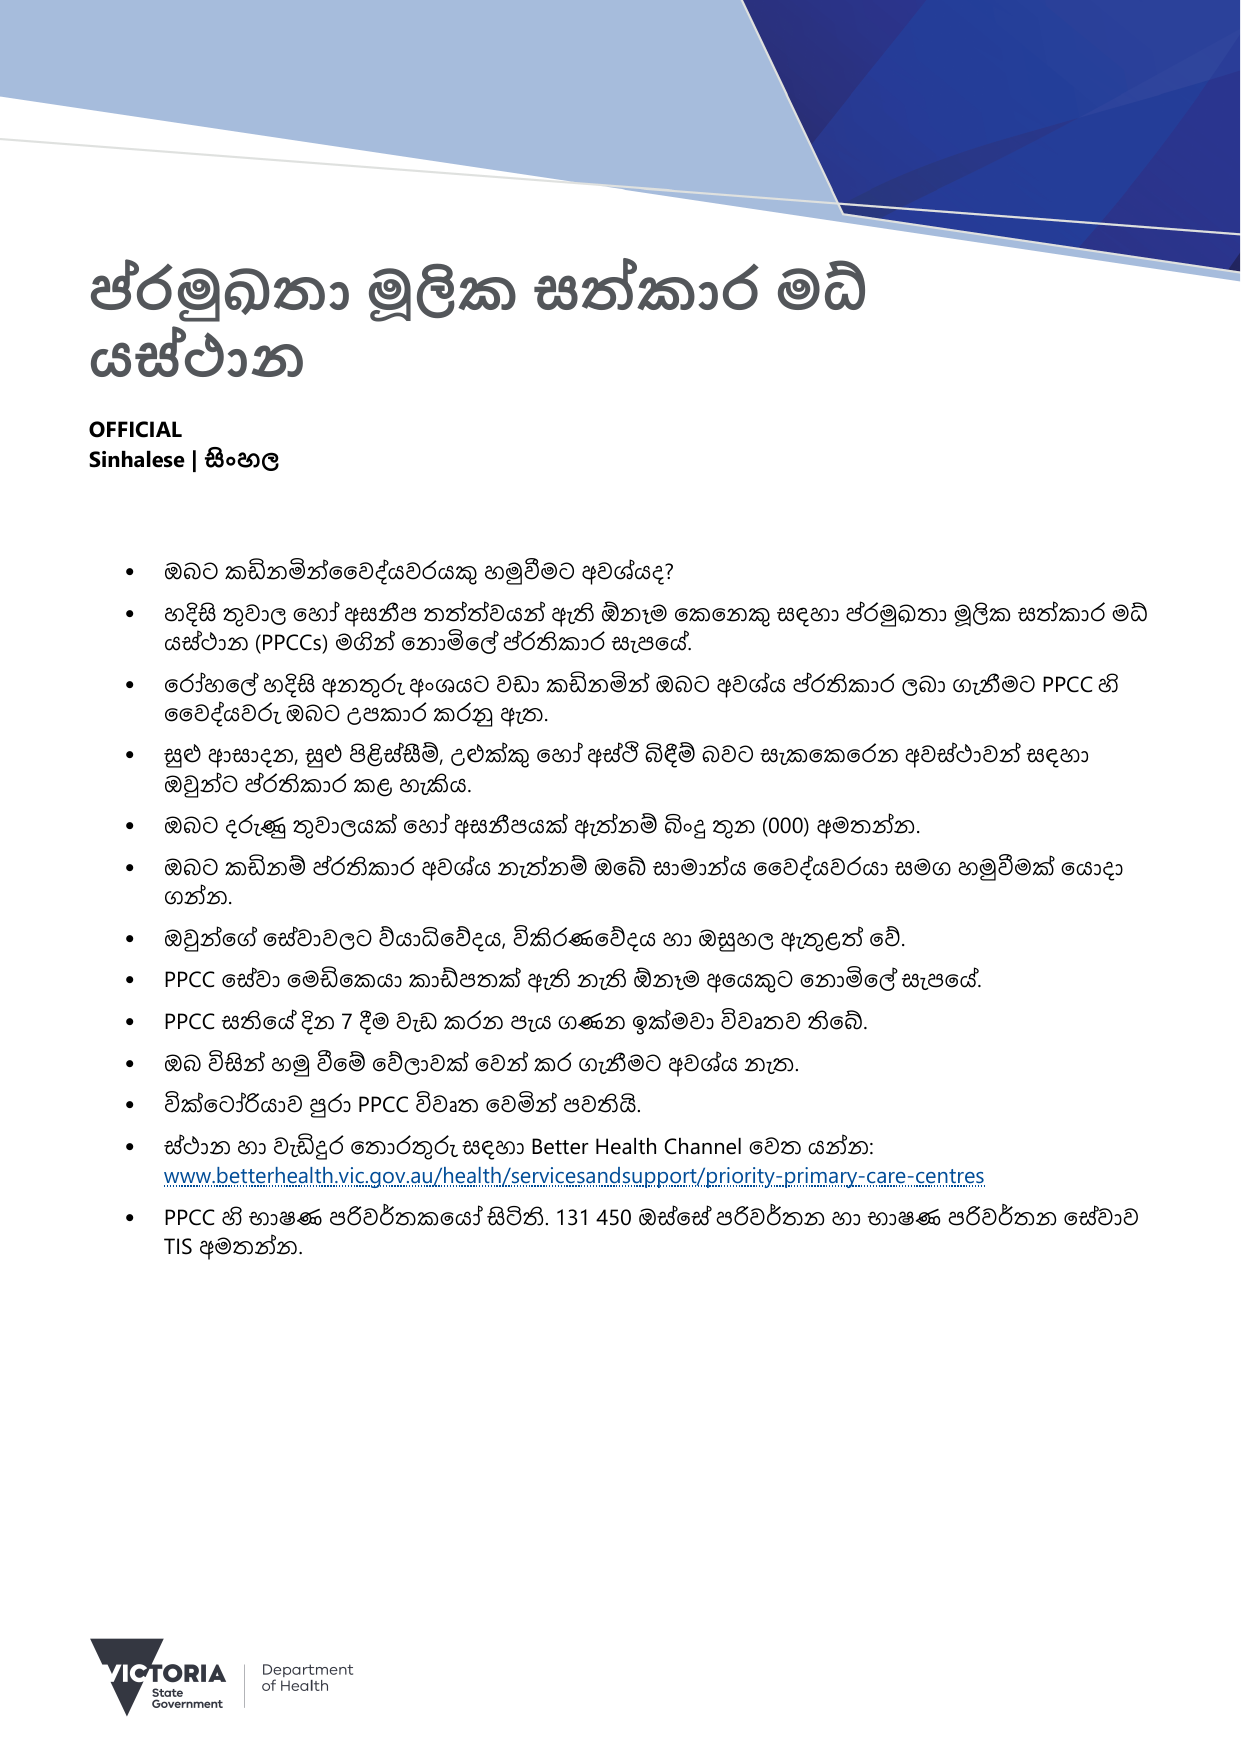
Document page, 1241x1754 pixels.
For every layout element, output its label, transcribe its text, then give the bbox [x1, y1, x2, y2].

table_header ප්‍රමුඛතා මූලික සත්කාර මධ්‍යස්ථාන [89, 76, 1019, 414]
list වික්ටෝරියාව පුරා PPCC විවෘත වෙමින් පවතියි. [126, 1089, 1152, 1118]
list ස්ථාන හා වැඩිදුර තොරතුරු සඳහා Better Health Channel වෙත යන්න: www.betterhealth.vic.gov.au/health/servicesandsupport/priority-primary-care-centres [126, 1131, 1152, 1189]
list ඔබට කඩිනම් ප්‍රතිකාර අවශ්‍ය නැත්නම් ඔබේ සාමාන්‍ය වෛද්‍යවරයා සමග හමුවීමක් යොදා ගන්න. [126, 852, 1152, 910]
list රෝහලේ හදිසි අනතුරු අංශයට වඩා කඩිනමින් ඔබට අවශ්‍ය ප්‍රතිකාර ලබා ගැනීමට PPCCහි වෛද්‍යවරු ඔබට උපකාර කරනු ඇත. [126, 668, 1152, 727]
list සුළු ආසාදන, සුළු පිළිස්සීම්, උළුක්කු හෝ අස්ථි බිඳීම් බවට සැකකෙරෙන අවස්ථාවන් සඳහා ඔවුන්ට ප්‍රතිකාර කළ හැකිය. [126, 739, 1152, 797]
list ඔබට කඩිනමින්වෛද්‍යවරයකු හමුවීමට අවශ්‍යද? [126, 556, 1152, 585]
table_cell OFFICIAL Sinhalese | සිංහල [89, 414, 1019, 472]
list හදිසි තුවාල හෝ අසනීප තත්ත්වයන් ඇති ඕනෑම කෙනෙකු සඳහා ප්‍රමුඛතා මූලික සත්කාර මධ්‍යස්ථාන (PPCCs) මගින් නොමිලේ ප්‍රතිකාර සැපයේ. [126, 597, 1152, 656]
list PPCC හි භාෂණ පරිවර්තකයෝ සිටිති. 131 450 ඔස්සේ පරිවර්තන හා භාෂණ පරිවර්තන සේවාව TIS අමතන්න. [126, 1202, 1152, 1260]
picture [2, 1593, 1241, 1752]
list PPCC සේවා මෙඩිකෙයා කාඩ්පතක් ඇති නැති ඕනෑම අයෙකුට නොමිලේ සැපයේ. [126, 964, 1152, 993]
picture [0, 0, 1241, 284]
list ඔබට දරුණු තුවාලයක් හෝ අසනීපයක් ඇත්නම් බිංදු තුන (000) අමතන්න. [126, 810, 1152, 839]
list PPCC සතියේ දින 7 දීම වැඩ කරන පැය ගණන ඉක්මවා විවෘතව තිබේ. [126, 1006, 1152, 1035]
list ඔබ විසින් හමු වීමේ වේලාවක් වෙන් කර ගැනීමට අවශ්‍ය නැත. [126, 1047, 1152, 1077]
list ඔවුන්ගේ සේවාවලට ව්‍යාධිවේදය, විකිරණවේදය හා ඔසුහල ඇතුළත් වේ. [126, 922, 1152, 952]
